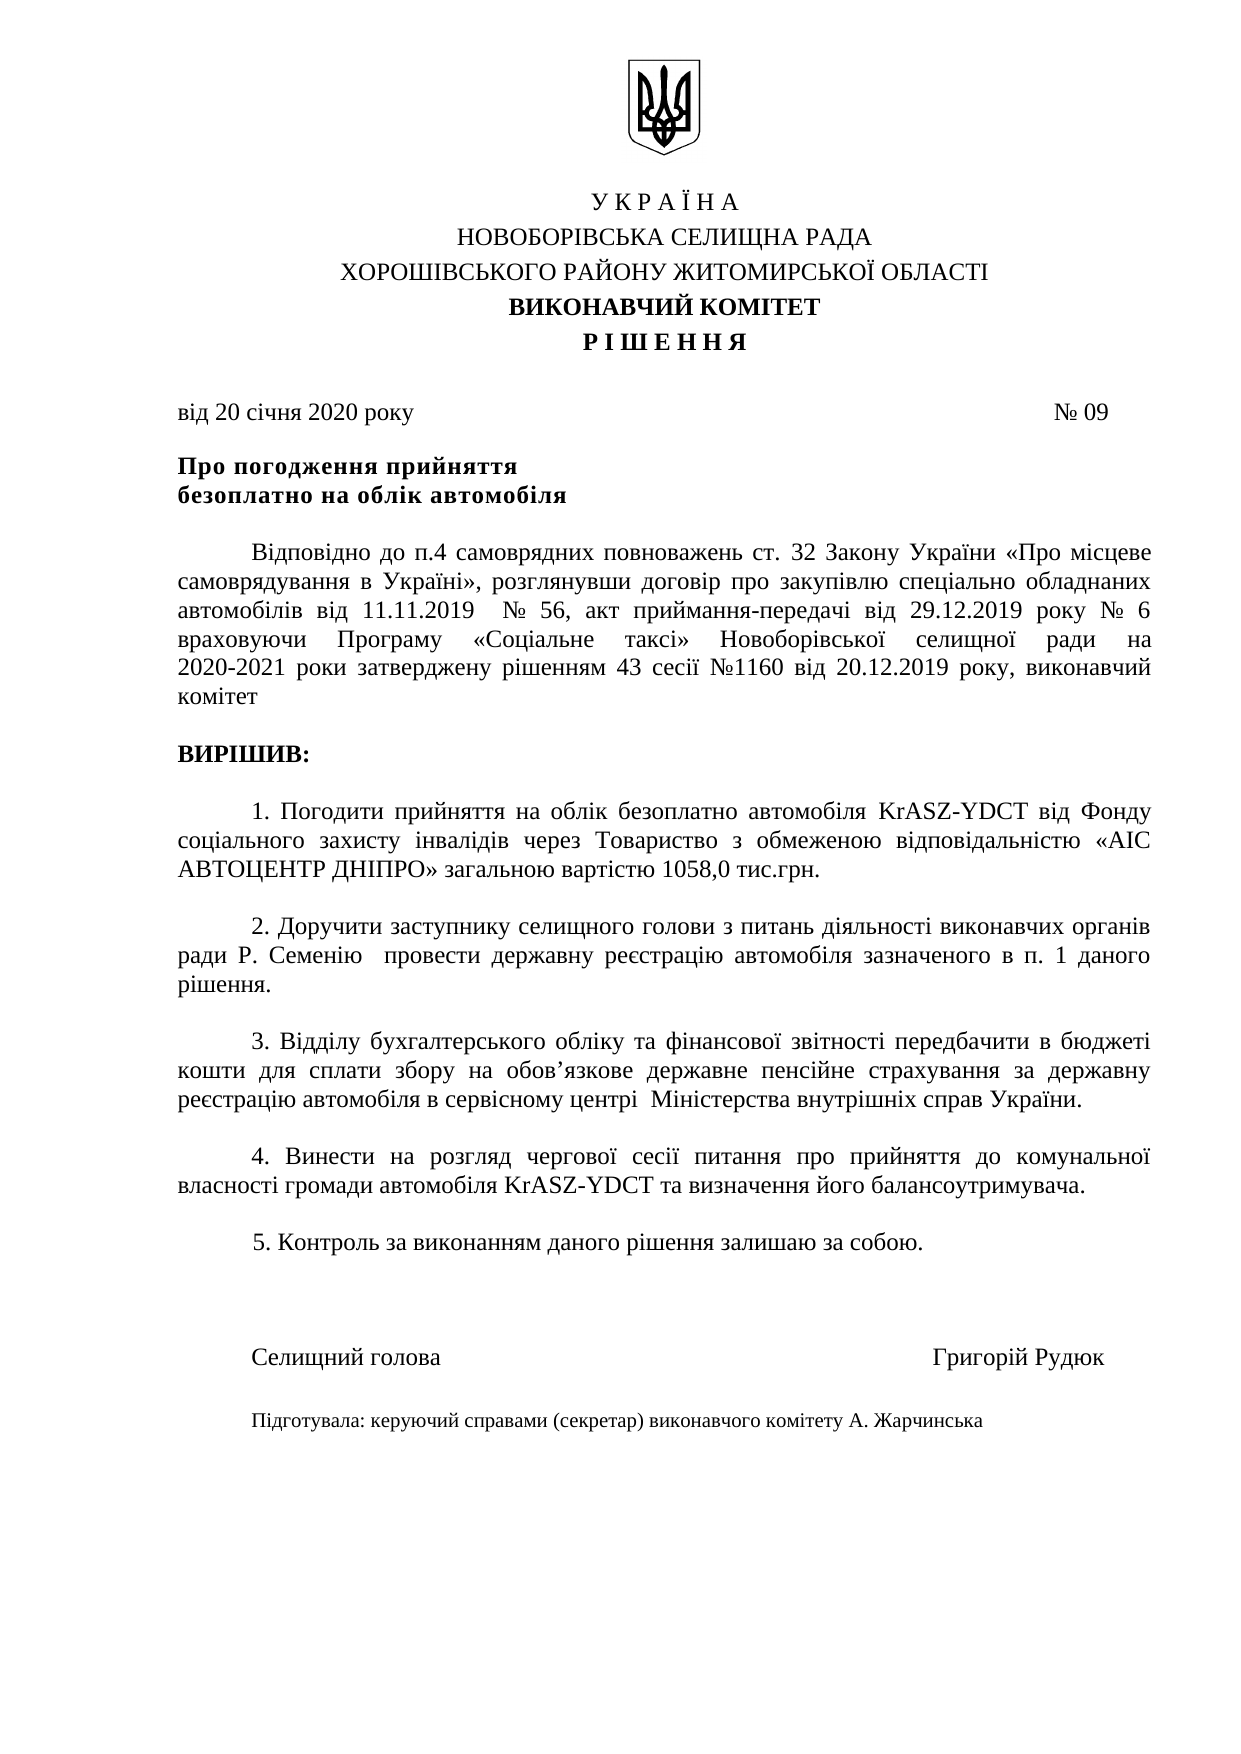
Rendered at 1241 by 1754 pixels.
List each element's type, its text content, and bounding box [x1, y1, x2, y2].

text ВИКОНАВЧИЙ КОМІТЕТ [177, 292, 1152, 321]
text Селищний голова Григорій Рудюк [177, 1332, 1152, 1370]
text Підготувала: керуючий справами (секретар) виконавчого комітету А. Жарчинська [177, 1408, 1152, 1432]
text ВИРІШИВ: [177, 739, 1152, 767]
text від 20 січня 2020 року № 09 [177, 397, 1152, 426]
text 2. Доручити заступнику селищного голови з питань діяльності виконавчих органів ради Р. Семенію провести державну реєстрацію автомобіля зазначеного в п. 1 даного рішення. [177, 911, 1152, 997]
text Відповідно до п.4 самоврядних повноважень ст. 32 Закону України «Про місцеве самоврядування в Україні», розглянувши договір про закупівлю спеціально обладнаних автомобілів від 11.11.2019 № 56, акт приймання-передачі від 29.12.2019 року № 6 враховуючи Програму «Соціальне таксі» Новоборівської селищної ради на 2020-2021 роки затверджену рішенням 43 сесії №1160 від 20.12.2019 року, виконавчий комітет [177, 537, 1152, 710]
text ХОРОШІВСЬКОГО РАЙОНУ ЖИТОМИРСЬКОЇ ОБЛАСТІ [177, 257, 1152, 286]
text У К Р А Ї Н А [177, 187, 1152, 216]
text 5. Контроль за виконанням даного рішення залишаю за собою. [177, 1227, 1152, 1256]
text НОВОБОРІВСЬКА СЕЛИЩНА РАДА [177, 222, 1152, 251]
picture [621, 56, 708, 163]
text 3. Відділу бухгалтерського обліку та фінансової звітності передбачити в бюджеті кошти для сплати збору на обов’язкове державне пенсійне страхування за державну реєстрацію автомобіля в сервісному центрі Міністерства внутрішніх справ України. [177, 1026, 1152, 1112]
text Р І Ш Е Н Н Я [177, 327, 1152, 356]
text безоплатно на облік автомобіля [177, 480, 1152, 509]
text 1. Погодити прийняття на облік безоплатно автомобіля KrASZ-YDCT від Фонду соціального захисту інвалідів через Товариство з обмеженою відповідальністю «АІС АВТОЦЕНТР ДНІПРО» загальною вартістю 1058,0 тис.грн. [177, 796, 1152, 882]
text 4. Винести на розгляд чергової сесії питання про прийняття до комунальної власності громади автомобіля KrASZ-YDCT та визначення його балансоутримувача. [177, 1141, 1152, 1199]
text Про погодження прийняття [177, 451, 1152, 480]
